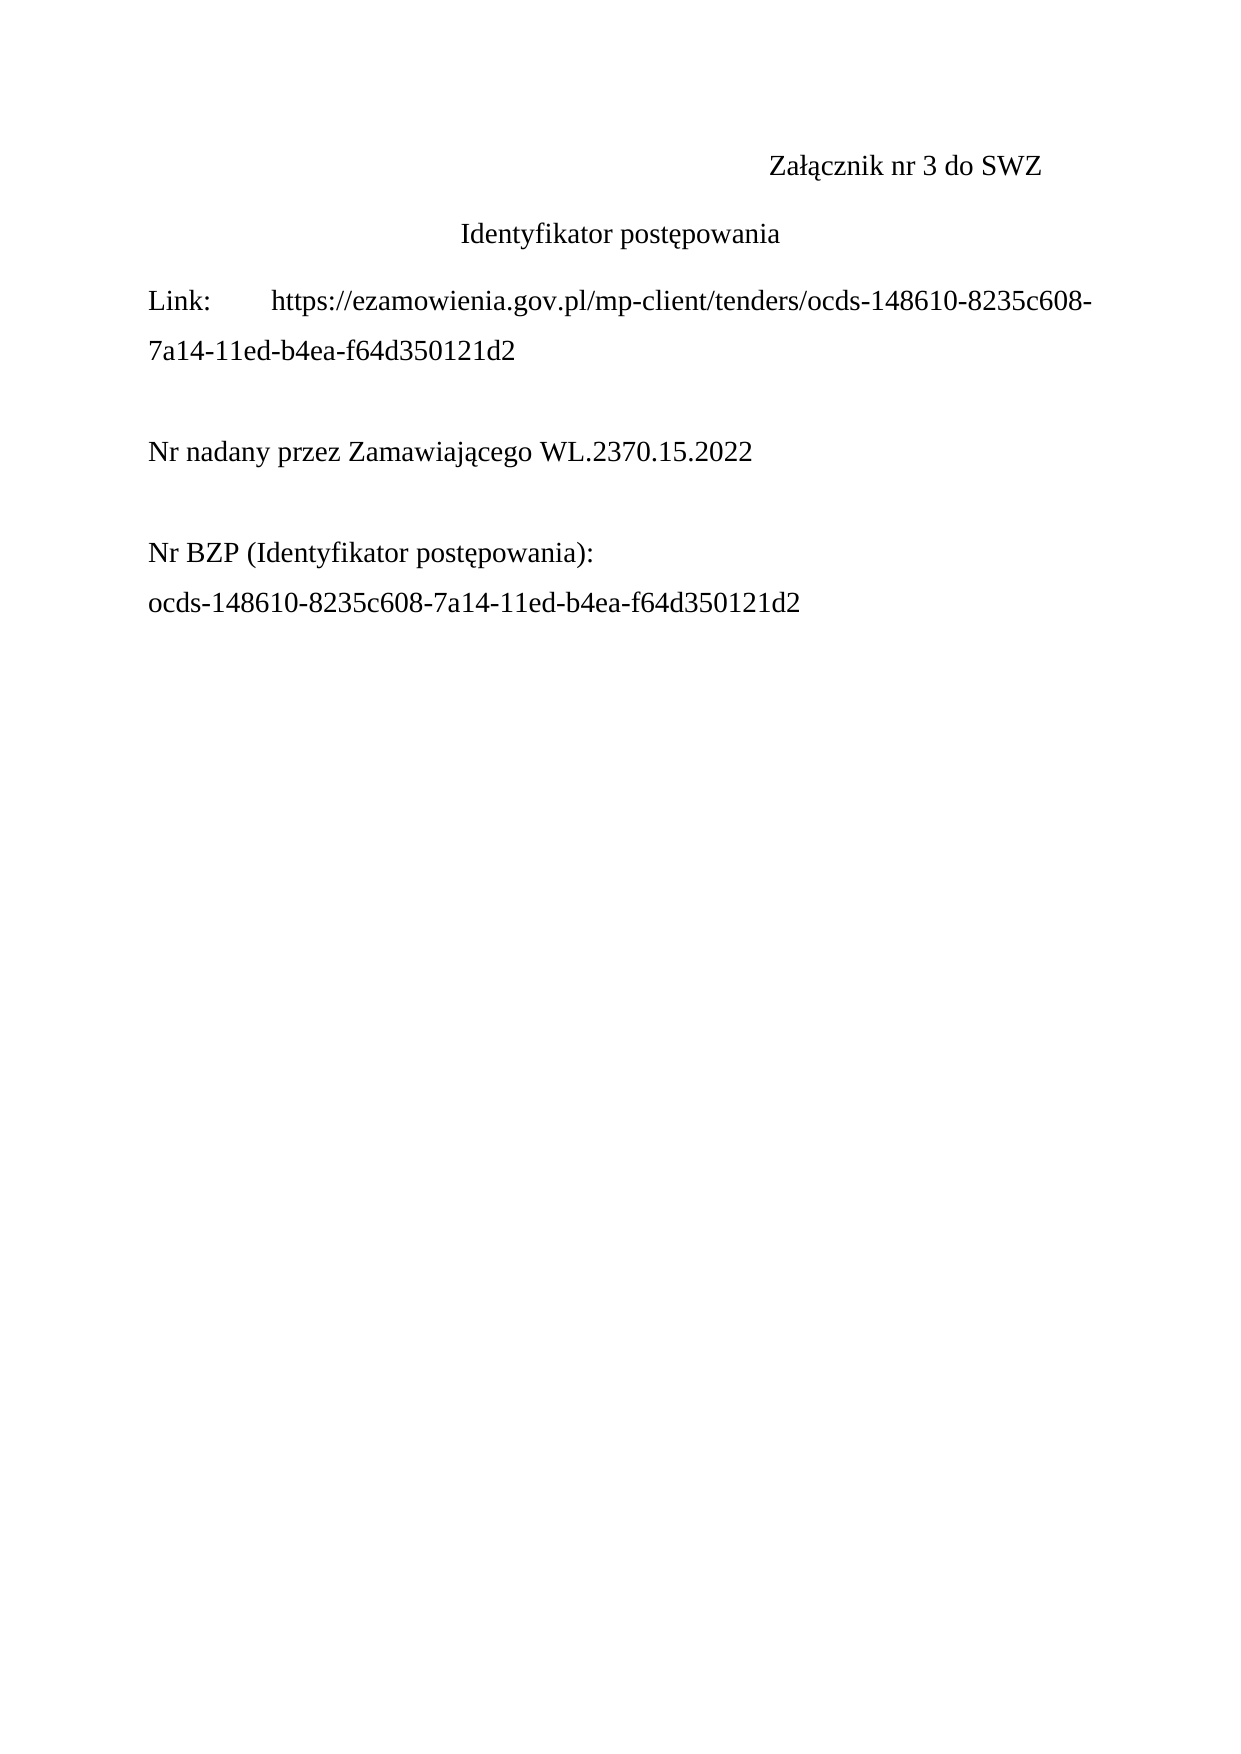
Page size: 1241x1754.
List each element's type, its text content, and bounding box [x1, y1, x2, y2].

text Nr nadany przez Zamawiającego WL.2370.15.2022 [148, 434, 1093, 468]
text Załącznik nr 3 do SWZ [769, 148, 1093, 181]
text Link: https://ezamowienia.gov.pl/mp-client/tenders/ocds-148610-8235c608-7a14-11ed-b4ea-f64d350121d2 [148, 283, 1093, 367]
text Nr BZP (Identyfikator postępowania): [148, 535, 1093, 568]
text ocds-148610-8235c608-7a14-11ed-b4ea-f64d350121d2 [148, 585, 1093, 619]
text Identyfikator postępowania [148, 216, 1093, 250]
